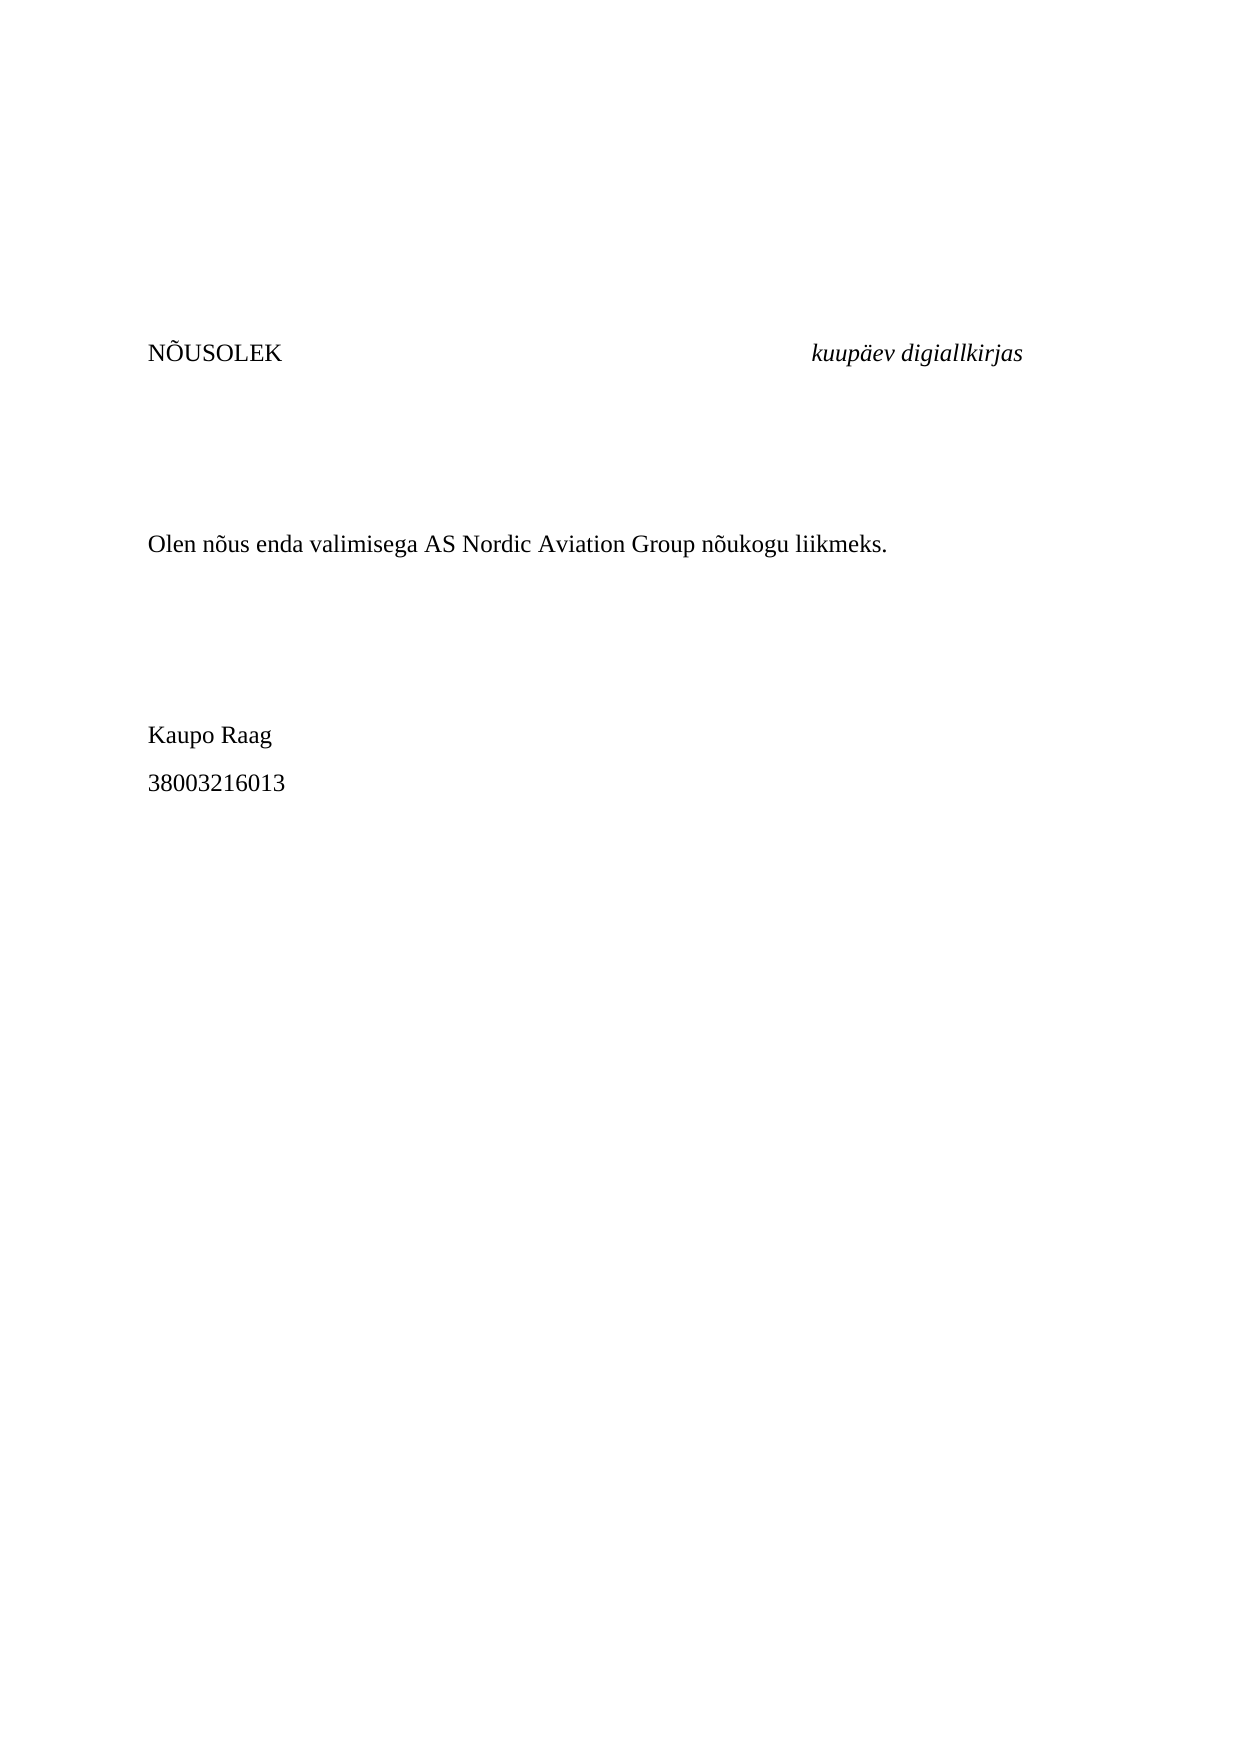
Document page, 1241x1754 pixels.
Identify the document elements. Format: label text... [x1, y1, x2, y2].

text Olen nõus enda valimisega AS Nordic Aviation Group nõukogu liikmeks. [148, 529, 1093, 558]
text 38003216013 [148, 768, 1093, 797]
text Kaupo Raag [148, 720, 1093, 749]
text NÕUSOLEK kuupäev digiallkirjas [148, 338, 1093, 367]
